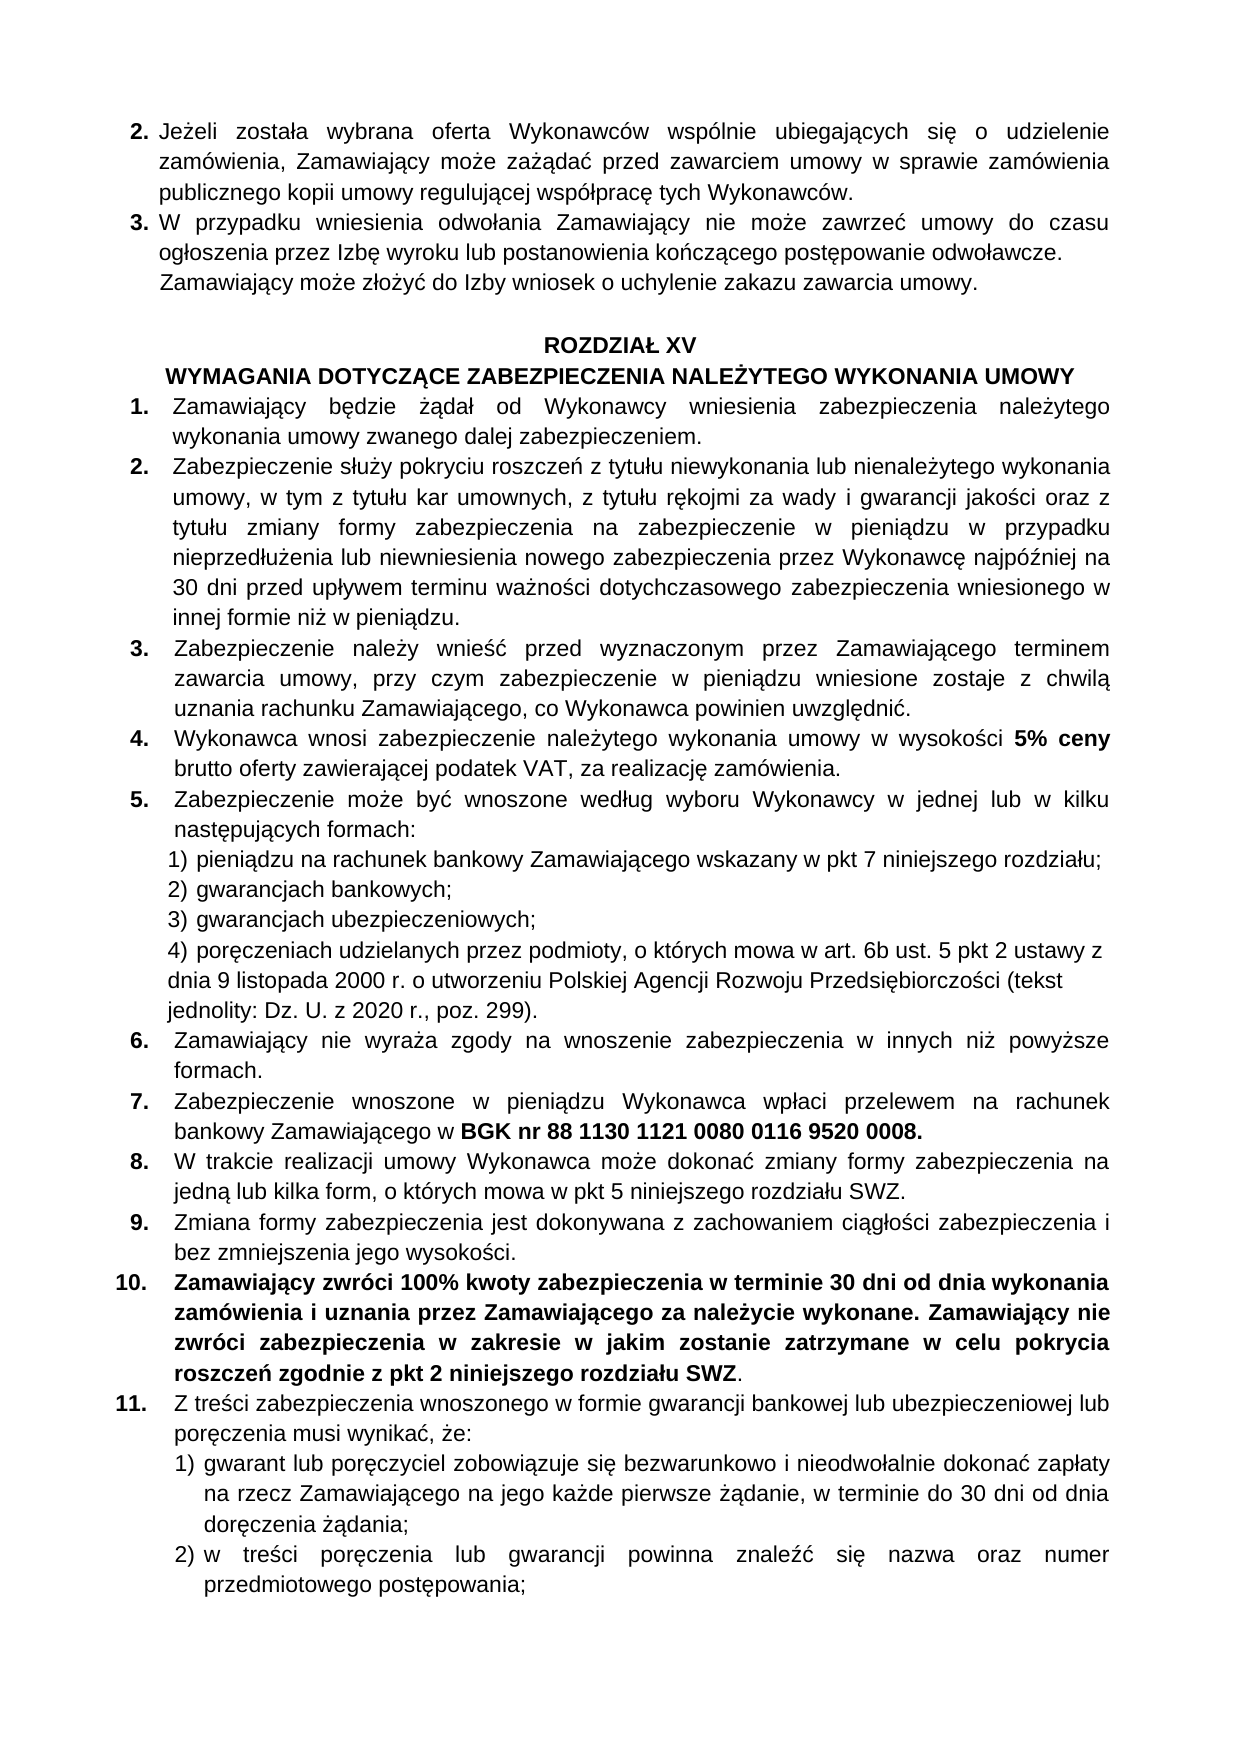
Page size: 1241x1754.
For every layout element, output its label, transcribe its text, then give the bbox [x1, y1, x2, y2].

list pieniądzu na rachunek bankowy Zamawiającego wskazany w pkt 7 niniejszego rozdziału; [167, 846, 1110, 872]
list Zamawiający nie wyraża zgody na wnoszenie zabezpieczenia w innych niż powyższe formach. [130, 1027, 1110, 1084]
list w treści poręczenia lub gwarancji powinna znaleźć się nazwa oraz numer przedmiotowego postępowania; [174, 1541, 1110, 1597]
list Zmiana formy zabezpieczenia jest dokonywana z zachowaniem ciągłości zabezpieczenia i bez zmniejszenia jego wysokości. [130, 1208, 1110, 1265]
text WYMAGANIA DOTYCZĄCE ZABEZPIECZENIA NALEŻYTEGO WYKONANIA UMOWY [130, 363, 1110, 389]
list Zabezpieczenie należy wnieść przed wyznaczonym przez Zamawiającego terminem zawarcia umowy, przy czym zabezpieczenie w pieniądzu wniesione zostaje z chwilą uznania rachunku Zamawiającego, co Wykonawca powinien uwzględnić. [130, 634, 1110, 721]
list gwarancjach bankowych; [167, 876, 1110, 902]
list Zabezpieczenie służy pokryciu roszczeń z tytułu niewykonania lub nienależytego wykonania umowy, w tym z tytułu kar umownych, z tytułu rękojmi za wady i gwarancji jakości oraz z tytułu zmiany formy zabezpieczenia na zabezpieczenie w pieniądzu w przypadku nieprzedłużenia lub niewniesienia nowego zabezpieczenia przez Wykonawcę najpóźniej na 30 dni przed upływem terminu ważności dotychczasowego zabezpieczenia wniesionego w innej formie niż w pieniądzu. [130, 453, 1110, 631]
list gwarant lub poręczyciel zobowiązuje się bezwarunkowo i nieodwołalnie dokonać zapłaty na rzecz Zamawiającego na jego każde pierwsze żądanie, w terminie do 30 dni od dnia doręczenia żądania; [174, 1450, 1110, 1537]
list Zabezpieczenie może być wnoszone według wyboru Wykonawcy w jednej lub w kilku następujących formach: [130, 786, 1110, 842]
text ROZDZIAŁ XV [130, 332, 1110, 359]
text Zamawiający może złożyć do Izby wniosek o uchylenie zakazu zawarcia umowy. [130, 269, 1110, 296]
list W trakcie realizacji umowy Wykonawca może dokonać zmiany formy zabezpieczenia na jedną lub kilka form, o których mowa w pkt 5 niniejszego rozdziału SWZ. [130, 1148, 1110, 1204]
list poręczeniach udzielanych przez podmioty, o których mowa w art. 6b ust. 5 pkt 2 ustawy z dnia 9 listopada 2000 r. o utworzeniu Polskiej Agencji Rozwoju Przedsiębiorczości (tekst jednolity: Dz. U. z 2020 r., poz. 299). [167, 937, 1110, 1023]
list Zamawiający będzie żądał od Wykonawcy wniesienia zabezpieczenia należytego wykonania umowy zwanego dalej zabezpieczeniem. [130, 393, 1110, 449]
list gwarancjach ubezpieczeniowych; [167, 906, 1110, 933]
list Z treści zabezpieczenia wnoszonego w formie gwarancji bankowej lub ubezpieczeniowej lub poręczenia musi wynikać, że: [115, 1390, 1110, 1446]
list Jeżeli została wybrana oferta Wykonawców wspólnie ubiegających się o udzielenie zamówienia, Zamawiający może zażądać przed zawarciem umowy w sprawie zamówienia publicznego kopii umowy regulującej współpracę tych Wykonawców. [130, 118, 1110, 205]
list Wykonawca wnosi zabezpieczenie należytego wykonania umowy w wysokości 5% ceny brutto oferty zawierającej podatek VAT, za realizację zamówienia. [130, 725, 1110, 782]
list W przypadku wniesienia odwołania Zamawiający nie może zawrzeć umowy do czasu ogłoszenia przez Izbę wyroku lub postanowienia kończącego postępowanie odwoławcze. [130, 209, 1110, 265]
list Zabezpieczenie wnoszone w pieniądzu Wykonawca wpłaci przelewem na rachunek bankowy Zamawiającego w BGK nr 88 1130 1121 0080 0116 9520 0008. [130, 1088, 1110, 1144]
list Zamawiający zwróci 100% kwoty zabezpieczenia w terminie 30 dni od dnia wykonania zamówienia i uznania przez Zamawiającego za należycie wykonane. Zamawiający nie zwróci zabezpieczenia w zakresie w jakim zostanie zatrzymane w celu pokrycia roszczeń zgodnie z pkt 2 niniejszego rozdziału SWZ. [115, 1269, 1110, 1386]
